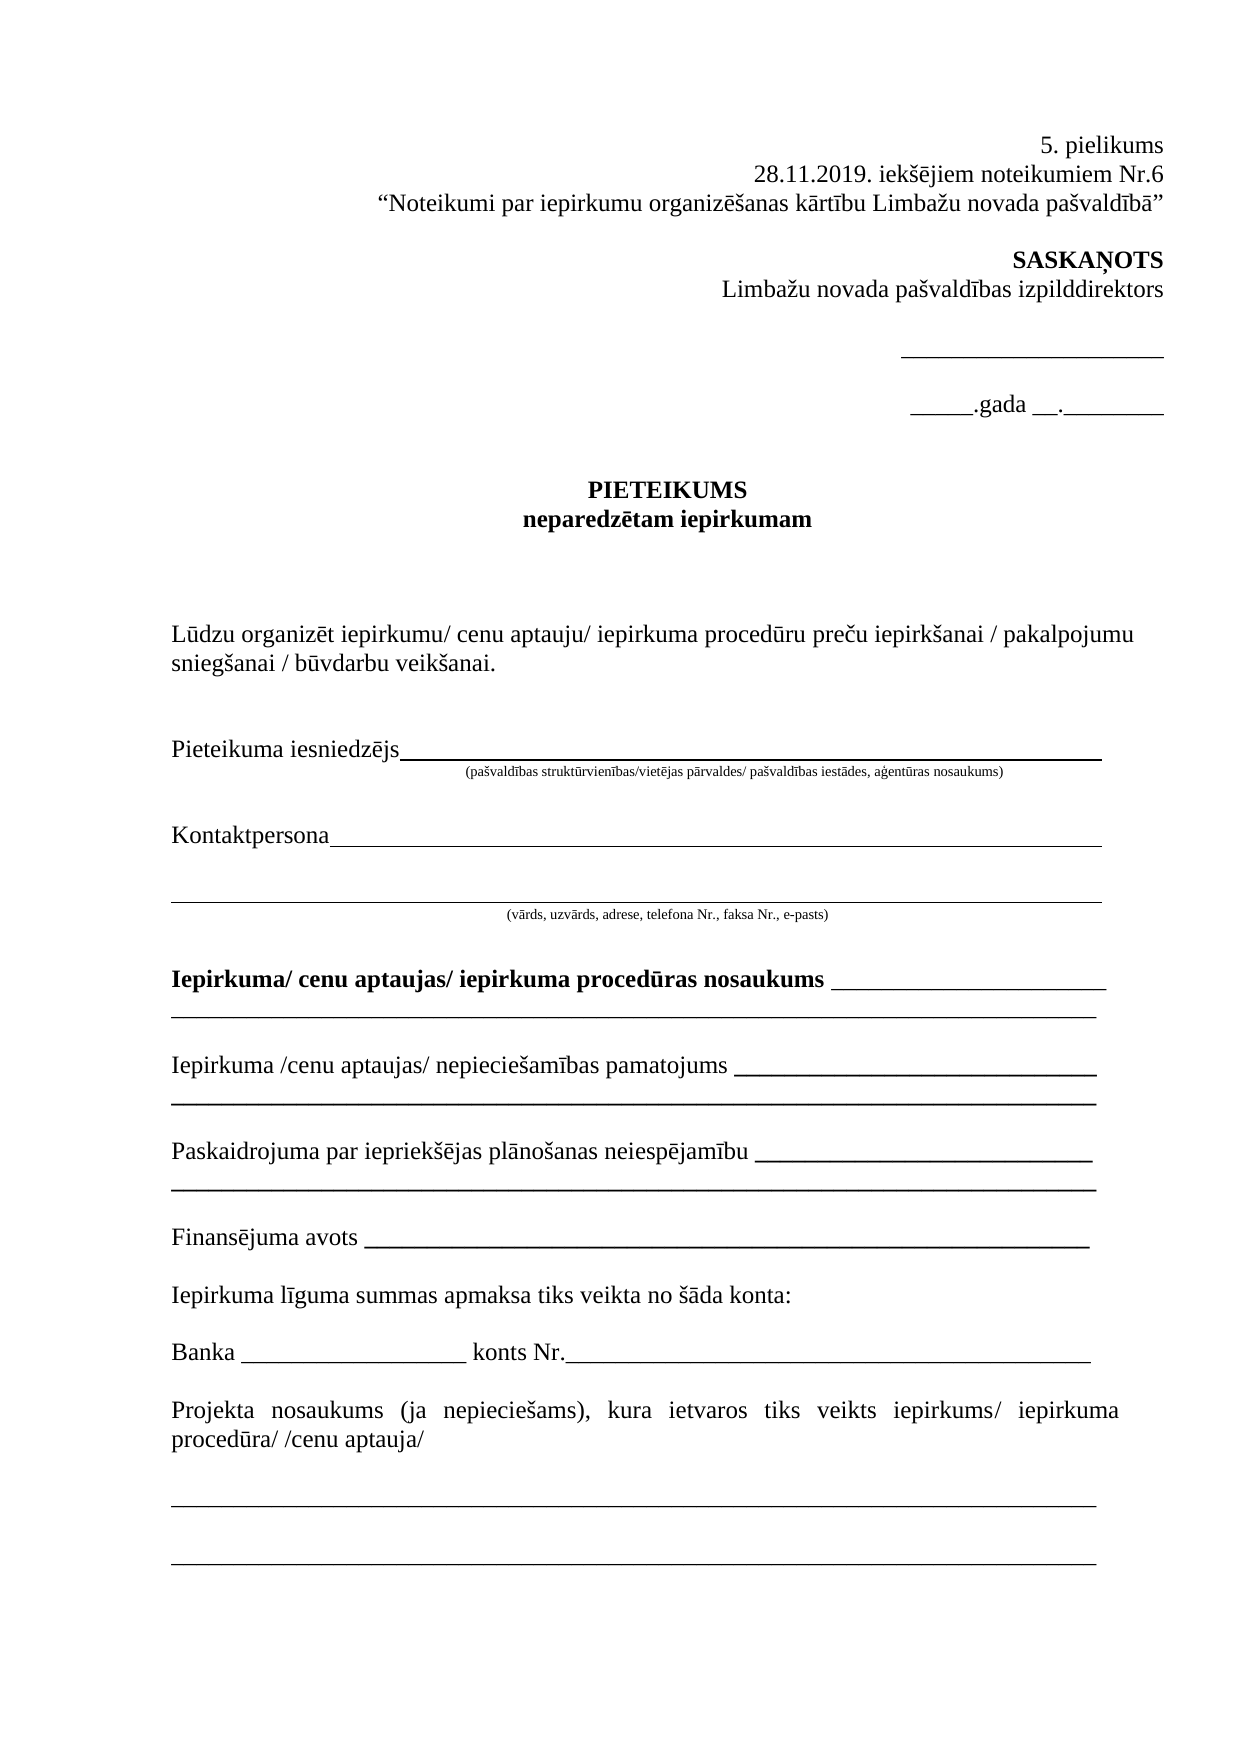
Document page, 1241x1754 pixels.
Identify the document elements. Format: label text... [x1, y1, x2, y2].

text PIETEIKUMS [171, 476, 1164, 504]
text Kontaktpersona [171, 821, 1164, 849]
text Projekta nosaukums (ja nepieciešams), kura ietvaros tiks veikts iepirkums/ iepirkuma procedūra/ /cenu aptauja/ [171, 1395, 1119, 1452]
text 28.11.2019. iekšējiem noteikumiem Nr.6 [171, 159, 1164, 188]
text SASKAŅOTS [171, 246, 1164, 274]
text “Noteikumi par iepirkumu organizēšanas kārtību Limbažu novada pašvaldībā” [171, 188, 1164, 217]
text 5. pielikums [171, 131, 1164, 159]
text __________________________________________________________________________ [171, 1079, 1164, 1107]
text (pašvaldības struktūrvienības/vietējas pārvaldes/ pašvaldības iestādes, aģentūras nosaukums) [171, 763, 1164, 792]
text Pieteikuma iesniedzējs [171, 734, 1164, 763]
text Banka __________________ konts Nr.__________________________________________ [171, 1337, 1164, 1366]
text __________________________________________________________________________ [171, 992, 1164, 1021]
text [171, 1481, 1164, 1510]
text Iepirkuma/ cenu aptaujas/ iepirkuma procedūras nosaukums ______________________ [171, 964, 1164, 992]
text Finansējuma avots __________________________________________________________ [171, 1222, 1164, 1251]
text _____.gada __.________ [171, 389, 1164, 418]
text Iepirkuma /cenu aptaujas/ nepieciešamības pamatojums _____________________________ [171, 1050, 1164, 1079]
text _____________________ [171, 332, 1164, 361]
text __________________________________________________________________________ [171, 1165, 1164, 1194]
text Iepirkuma līguma summas apmaksa tiks veikta no šāda konta: [171, 1280, 1164, 1309]
text (vārds, uzvārds, adrese, telefona Nr., faksa Nr., e-pasts) [171, 906, 1164, 935]
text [171, 1539, 1164, 1567]
text Paskaidrojuma par iepriekšējas plānošanas neiespējamību ___________________________ [171, 1136, 1164, 1165]
text neparedzētam iepirkumam [171, 504, 1163, 533]
text Lūdzu organizēt iepirkumu/ cenu aptauju/ iepirkuma procedūru preču iepirkšanai / pakalpojumu sniegšanai / būvdarbu veikšanai. [171, 619, 1134, 677]
text Limbažu novada pašvaldības izpilddirektors [171, 274, 1164, 303]
